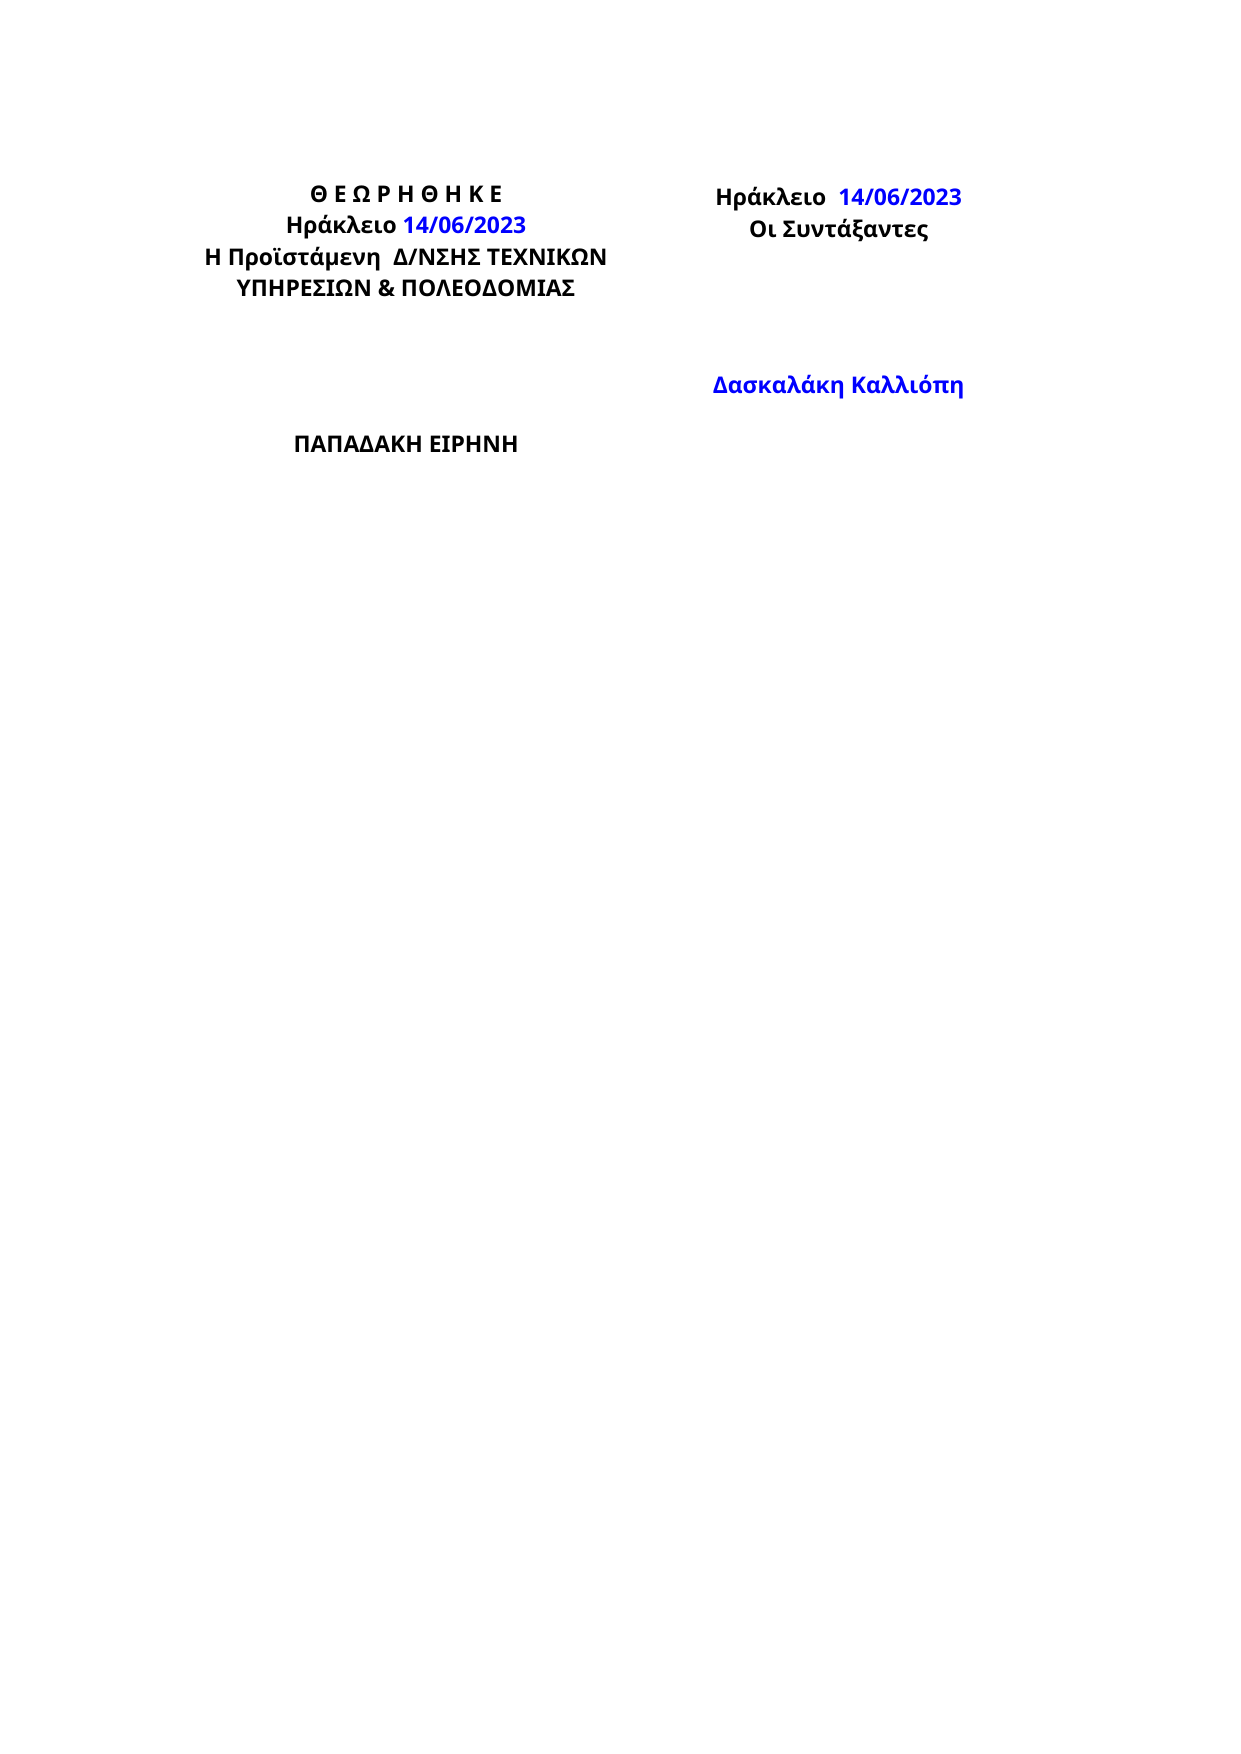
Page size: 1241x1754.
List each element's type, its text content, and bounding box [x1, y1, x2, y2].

table_header Θ Ε Ω Ρ Η Θ Η Κ Ε Ηράκλειο 14/06/2023 Η Προϊστάμενη Δ/ΝΣΗΣ ΤΕΧΝΙΚΩΝ ΥΠΗΡΕΣΙΩΝ & ΠΟΛΕΟΔΟΜΙΑΣ ΠΑΠΑΔΑΚΗ ΕΙΡΗΝΗ [188, 150, 620, 459]
table_header Ηράκλειο 14/06/2023 Οι Συντάξαντες Δασκαλάκη Καλλιόπη [620, 150, 1053, 459]
